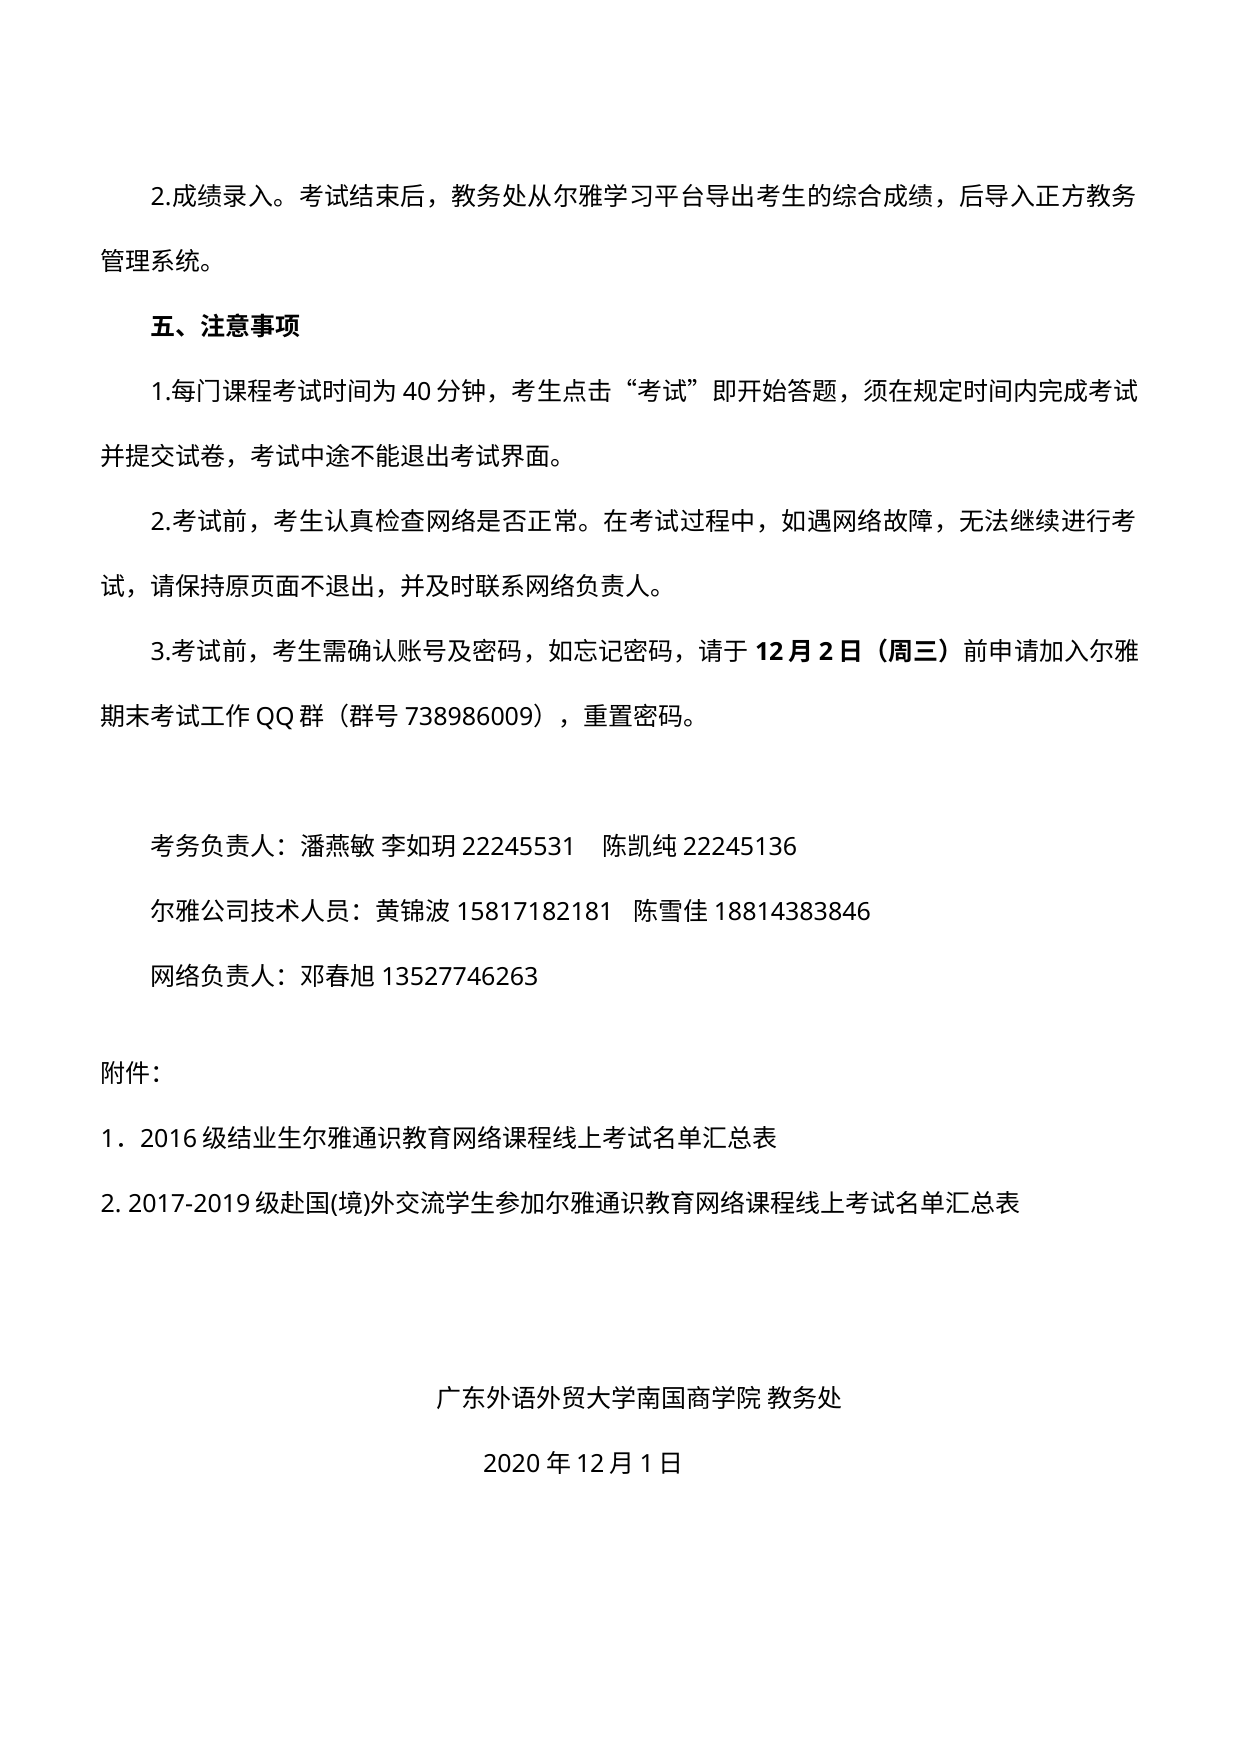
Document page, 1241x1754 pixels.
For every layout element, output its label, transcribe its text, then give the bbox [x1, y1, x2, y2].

text 尔雅公司技术人员：黄锦波 15817182181 陈雪佳 18814383846 [100, 877, 1140, 942]
text 3.考试前，考生需确认账号及密码，如忘记密码，请于12月2日（周三）前申请加入尔雅期末考试工作QQ群（群号738986009），重置密码。 [100, 617, 1140, 747]
text 考务负责人：潘燕敏 李如玥 22245531 陈凯纯 22245136 [100, 812, 1140, 877]
text 1.每门课程考试时间为40分钟，考生点击“考试”即开始答题，须在规定时间内完成考试并提交试卷，考试中途不能退出考试界面。 [100, 357, 1140, 487]
text 2.考试前，考生认真检查网络是否正常。在考试过程中，如遇网络故障，无法继续进行考试，请保持原页面不退出，并及时联系网络负责人。 [100, 487, 1140, 617]
text 2020年12月1日 [100, 1429, 1140, 1494]
text 附件： [100, 1039, 1140, 1104]
text 网络负责人：邓春旭 13527746263 [100, 942, 1140, 1039]
text 2. 2017-2019级赴国(境)外交流学生参加尔雅通识教育网络课程线上考试名单汇总表 [100, 1169, 1140, 1234]
text 广东外语外贸大学南国商学院 教务处 [100, 1364, 1140, 1429]
text 2.成绩录入。考试结束后，教务处从尔雅学习平台导出考生的综合成绩，后导入正方教务管理系统。 [100, 162, 1140, 292]
text 五、注意事项 [100, 292, 1140, 357]
text 1．2016级结业生尔雅通识教育网络课程线上考试名单汇总表 [100, 1104, 1140, 1169]
